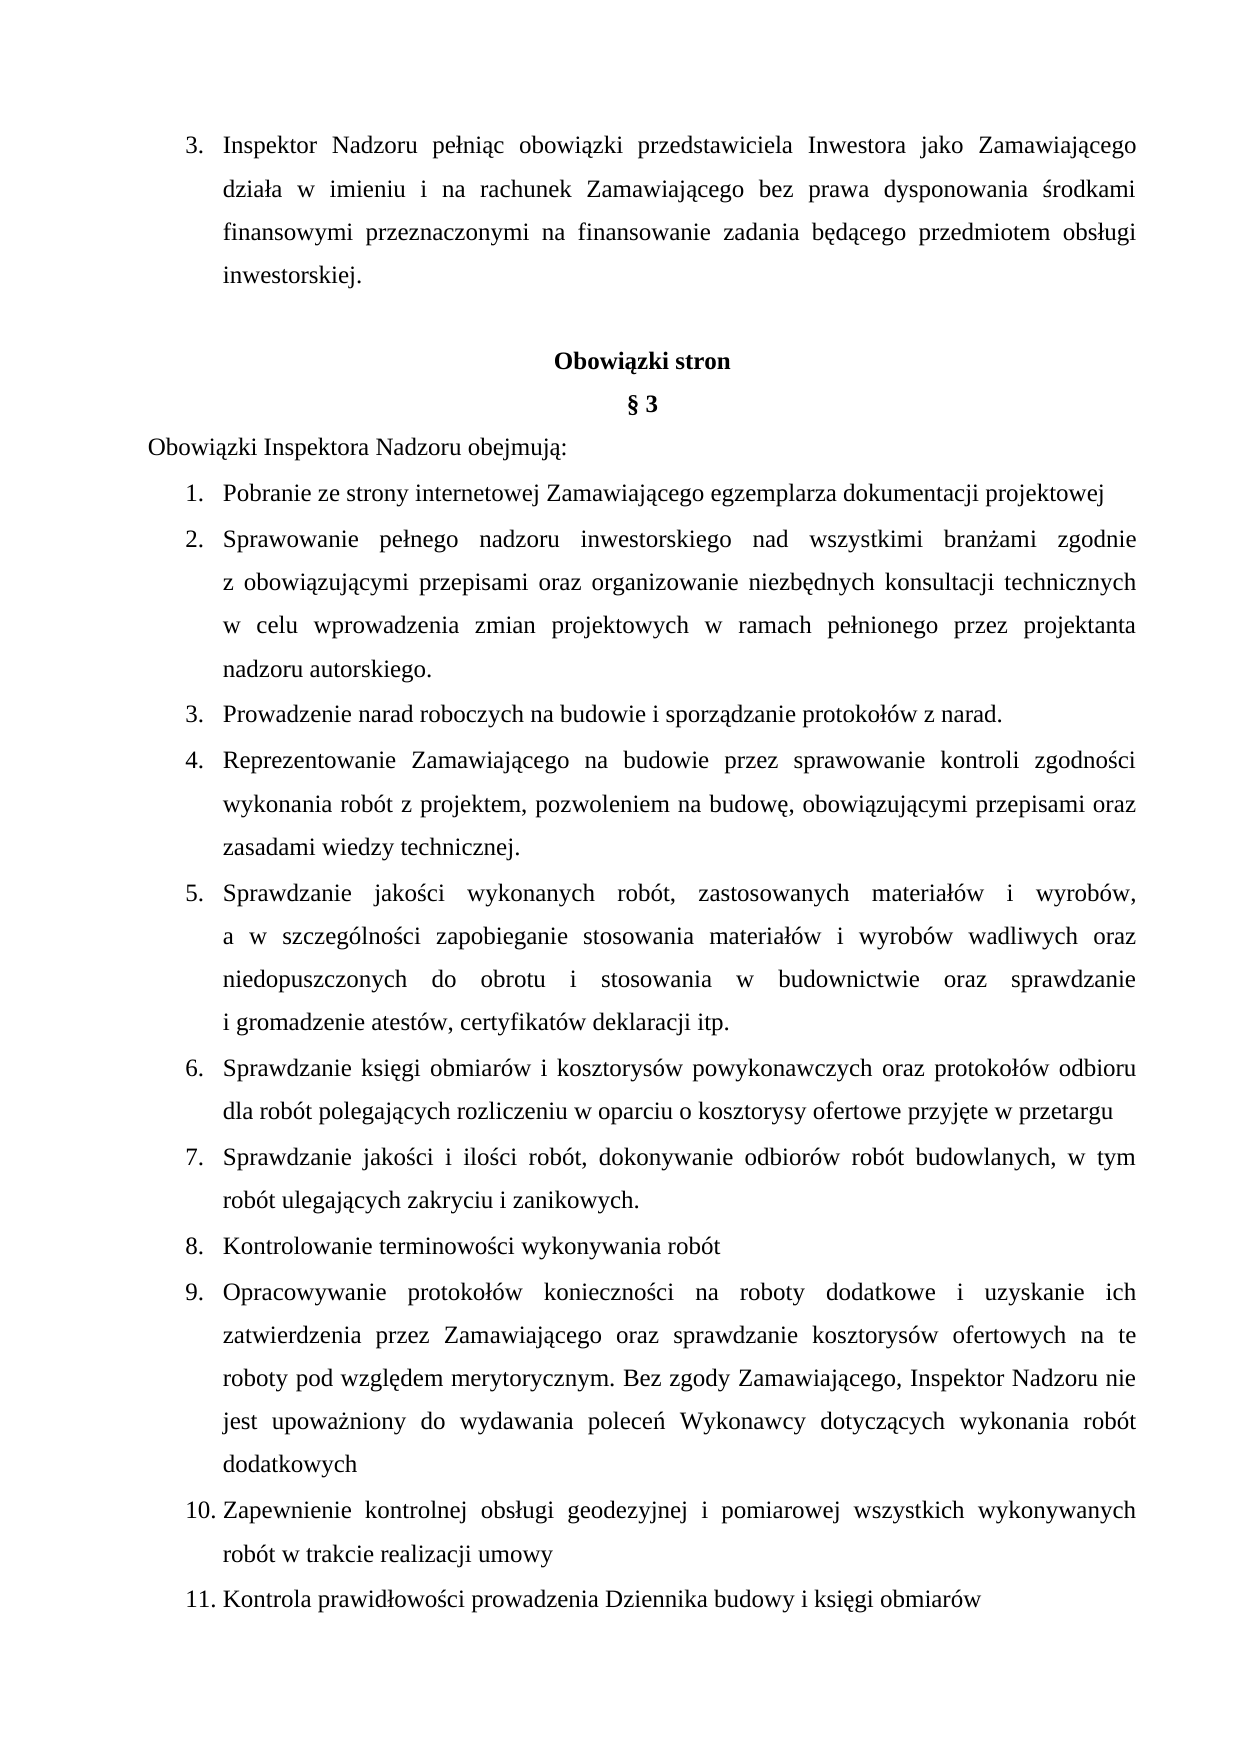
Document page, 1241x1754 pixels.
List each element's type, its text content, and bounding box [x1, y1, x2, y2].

text § 3 [148, 389, 1137, 418]
list Pobranie ze strony internetowej Zamawiającego egzemplarza dokumentacji projektowej [185, 478, 1137, 507]
list Kontrolowanie terminowości wykonywania robót [185, 1231, 1137, 1260]
list Inspektor Nadzoru pełniąc obowiązki przedstawiciela Inwestora jako Zamawiającego działa w imieniu i na rachunek Zamawiającego bez prawa dysponowania środkami finansowymi przeznaczonymi na finansowanie zadania będącego przedmiotem obsługi inwestorskiej. [185, 131, 1137, 289]
list Opracowywanie protokołów konieczności na roboty dodatkowe i uzyskanie ich zatwierdzenia przez Zamawiającego oraz sprawdzanie kosztorysów ofertowych na te roboty pod względem merytorycznym. Bez zgody Zamawiającego, Inspektor Nadzoru nie jest upoważniony do wydawania poleceń Wykonawcy dotyczących wykonania robót dodatkowych [185, 1277, 1137, 1478]
list Sprawdzanie jakości i ilości robót, dokonywanie odbiorów robót budowlanych, w tym robót ulegających zakryciu i zanikowych. [185, 1142, 1137, 1214]
list Sprawdzanie księgi obmiarów i kosztorysów powykonawczych oraz protokołów odbioru dla robót polegających rozliczeniu w oparciu o kosztorysy ofertowe przyjęte w przetargu [185, 1053, 1137, 1125]
list Reprezentowanie Zamawiającego na budowie przez sprawowanie kontroli zgodności wykonania robót z projektem, pozwoleniem na budowę, obowiązującymi przepisami oraz zasadami wiedzy technicznej. [185, 746, 1137, 861]
text Obowiązki stron [148, 346, 1137, 375]
list Sprawdzanie jakości wykonanych robót, zastosowanych materiałów i wyrobów, a w szczególności zapobieganie stosowania materiałów i wyrobów wadliwych oraz niedopuszczonych do obrotu i stosowania w budownictwie oraz sprawdzanie i gromadzenie atestów, certyfikatów deklaracji itp. [185, 878, 1137, 1036]
list Kontrola prawidłowości prowadzenia Dziennika budowy i księgi obmiarów [185, 1584, 1137, 1613]
text Obowiązki Inspektora Nadzoru obejmują: [148, 432, 1137, 461]
list Sprawowanie pełnego nadzoru inwestorskiego nad wszystkimi branżami zgodnie z obowiązującymi przepisami oraz organizowanie niezbędnych konsultacji technicznych w celu wprowadzenia zmian projektowych w ramach pełnionego przez projektanta nadzoru autorskiego. [185, 524, 1137, 682]
list Zapewnienie kontrolnej obsługi geodezyjnej i pomiarowej wszystkich wykonywanych robót w trakcie realizacji umowy [185, 1496, 1137, 1567]
list Prowadzenie narad roboczych na budowie i sporządzanie protokołów z narad. [185, 699, 1137, 728]
